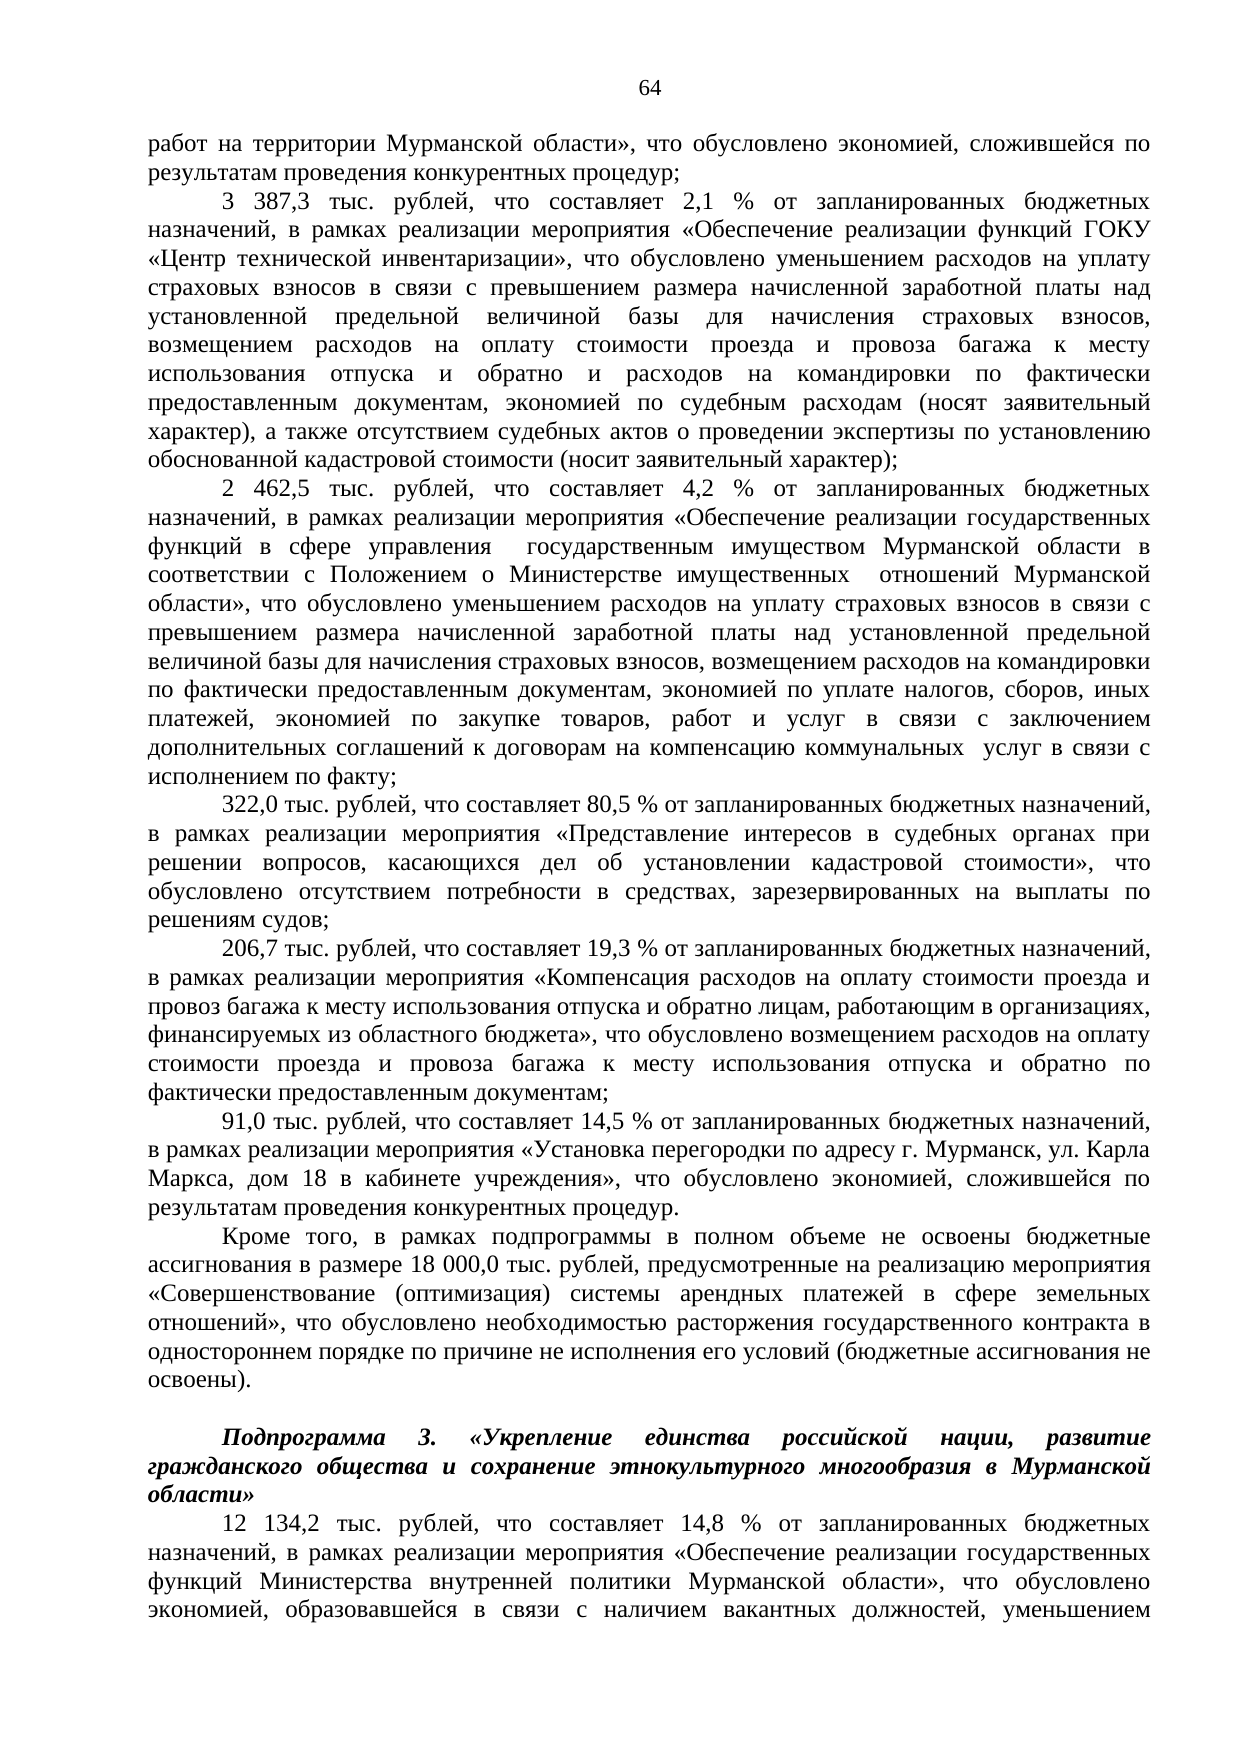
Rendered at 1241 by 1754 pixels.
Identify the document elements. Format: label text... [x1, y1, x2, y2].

text 2 462,5 тыс. рублей, что составляет 4,2 % от запланированных бюджетных назначений, в рамках реализации мероприятия «Обеспечение реализации государственных функций в сфере управления государственным имуществом Мурманской области в соответствии с Положением о Министерстве имущественных отношений Мурманской области», что обусловлено уменьшением расходов на уплату страховых взносов в связи с превышением размера начисленной заработной платы над установленной предельной величиной базы для начисления страховых взносов, возмещением расходов на командировки по фактически предоставленным документам, экономией по уплате налогов, сборов, иных платежей, экономией по закупке товаров, работ и услуг в связи с заключением дополнительных соглашений к договорам на компенсацию коммунальных услуг в связи с исполнением по факту; [148, 473, 1152, 789]
text 91,0 тыс. рублей, что составляет 14,5 % от запланированных бюджетных назначений, в рамках реализации мероприятия «Установка перегородки по адресу г. Мурманск, ул. Карла Маркса, дом 18 в кабинете учреждения», что обусловлено экономией, сложившейся по результатам проведения конкурентных процедур. [148, 1106, 1152, 1221]
text Подпрограмма 3. «Укрепление единства российской нации, развитие гражданского общества и сохранение этнокультурного многообразия в Мурманской области» [148, 1422, 1152, 1508]
text 3 387,3 тыс. рублей, что составляет 2,1 % от запланированных бюджетных назначений, в рамках реализации мероприятия «Обеспечение реализации функций ГОКУ «Центр технической инвентаризации», что обусловлено уменьшением расходов на уплату страховых взносов в связи с превышением размера начисленной заработной платы над установленной предельной величиной базы для начисления страховых взносов, возмещением расходов на оплату стоимости проезда и провоза багажа к месту использования отпуска и обратно и расходов на командировки по фактически предоставленным документам, экономией по судебным расходам (носят заявительный характер), а также отсутствием судебных актов о проведении экспертизы по установлению обоснованной кадастровой стоимости (носит заявительный характер); [148, 186, 1152, 473]
text 322,0 тыс. рублей, что составляет 80,5 % от запланированных бюджетных назначений, в рамках реализации мероприятия «Представление интересов в судебных органах при решении вопросов, касающихся дел об установлении кадастровой стоимости», что обусловлено отсутствием потребности в средствах, зарезервированных на выплаты по решениям судов; [148, 789, 1152, 933]
text 206,7 тыс. рублей, что составляет 19,3 % от запланированных бюджетных назначений, в рамках реализации мероприятия «Компенсация расходов на оплату стоимости проезда и провоз багажа к месту использования отпуска и обратно лицам, работающим в организациях, финансируемых из областного бюджета», что обусловлено возмещением расходов на оплату стоимости проезда и провоза багажа к месту использования отпуска и обратно по фактически предоставленным документам; [148, 933, 1152, 1106]
text Кроме того, в рамках подпрограммы в полном объеме не освоены бюджетные ассигнования в размере 18 000,0 тыс. рублей, предусмотренные на реализацию мероприятия «Совершенствование (оптимизация) системы арендных платежей в сфере земельных отношений», что обусловлено необходимостью расторжения государственного контракта в одностороннем порядке по причине не исполнения его условий (бюджетные ассигнования не освоены). [148, 1221, 1152, 1393]
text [148, 1508, 1152, 1623]
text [148, 128, 1152, 186]
